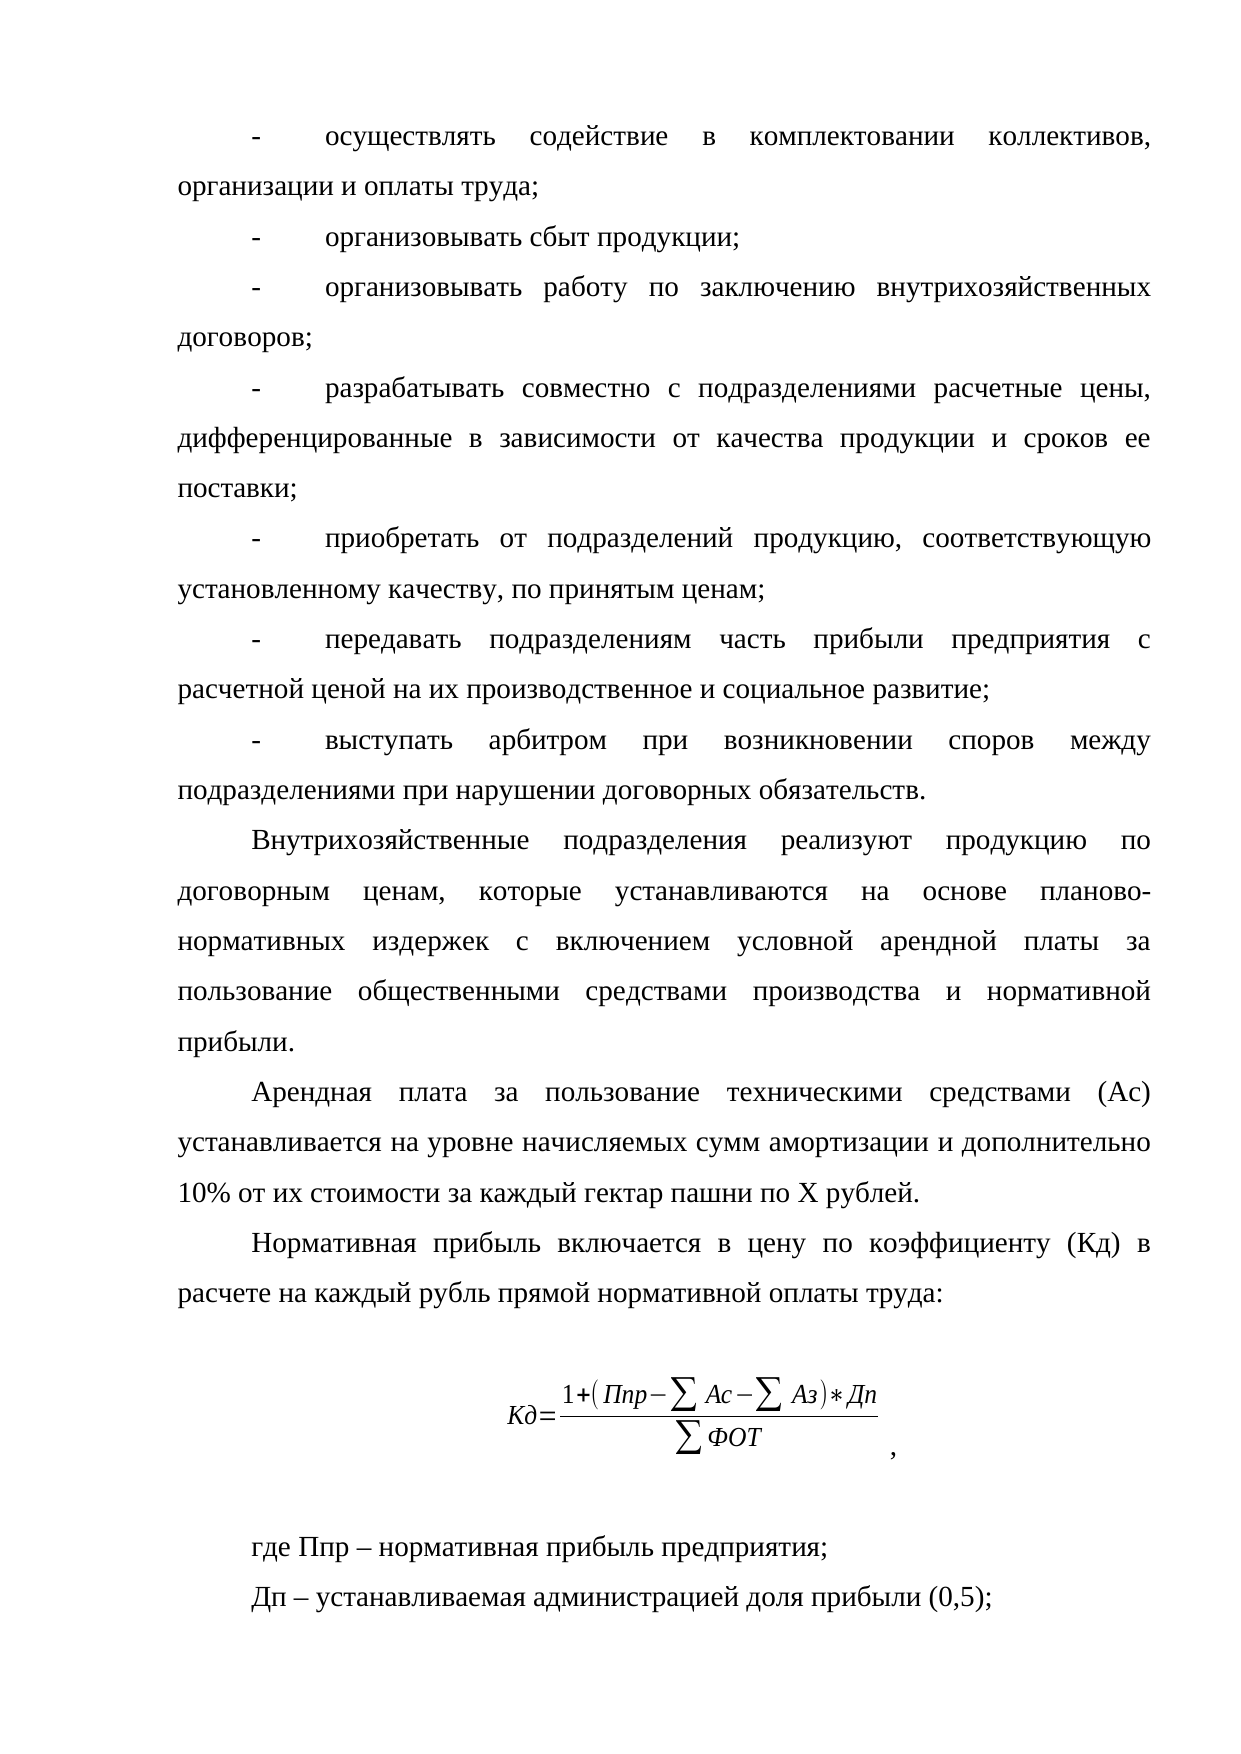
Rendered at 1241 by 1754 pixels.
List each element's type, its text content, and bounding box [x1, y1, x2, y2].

text Дп – устанавливаемая администрацией доля прибыли (0,5); [177, 1579, 1152, 1613]
list организовывать работу по заключению внутрихозяйственных договоров; [177, 269, 1152, 353]
text , [177, 1376, 1152, 1462]
list передавать подразделениям часть прибыли предприятия с расчетной ценой на их производственное и социальное развитие; [177, 621, 1152, 705]
list организовывать сбыт продукции; [177, 219, 1152, 252]
list приобретать от подразделений продукцию, соответствующую установленному качеству, по принятым ценам; [177, 521, 1152, 604]
text Нормативная прибыль включается в цену по коэффициенту (Кд) в расчете на каждый рубль прямой нормативной оплаты труда: [177, 1225, 1152, 1309]
list выступать арбитром при возникновении споров между подразделениями при нарушении договорных обязательств. [177, 722, 1152, 806]
text Арендная плата за пользование техническими средствами (Ас) устанавливается на уровне начисляемых сумм амортизации и дополнительно 10% от их стоимости за каждый гектар пашни по Х рублей. [177, 1074, 1152, 1208]
list разрабатывать совместно с подразделениями расчетные цены, дифференцированные в зависимости от качества продукции и сроков ее поставки; [177, 370, 1152, 504]
text где Ппр – нормативная прибыль предприятия; [177, 1529, 1152, 1562]
list осуществлять содействие в комплектовании коллективов, организации и оплаты труда; [177, 118, 1152, 202]
text Внутрихозяйственные подразделения реализуют продукцию по договорным ценам, которые устанавливаются на основе планово-нормативных издержек с включением условной арендной платы за пользование общественными средствами производства и нормативной прибыли. [177, 822, 1152, 1057]
